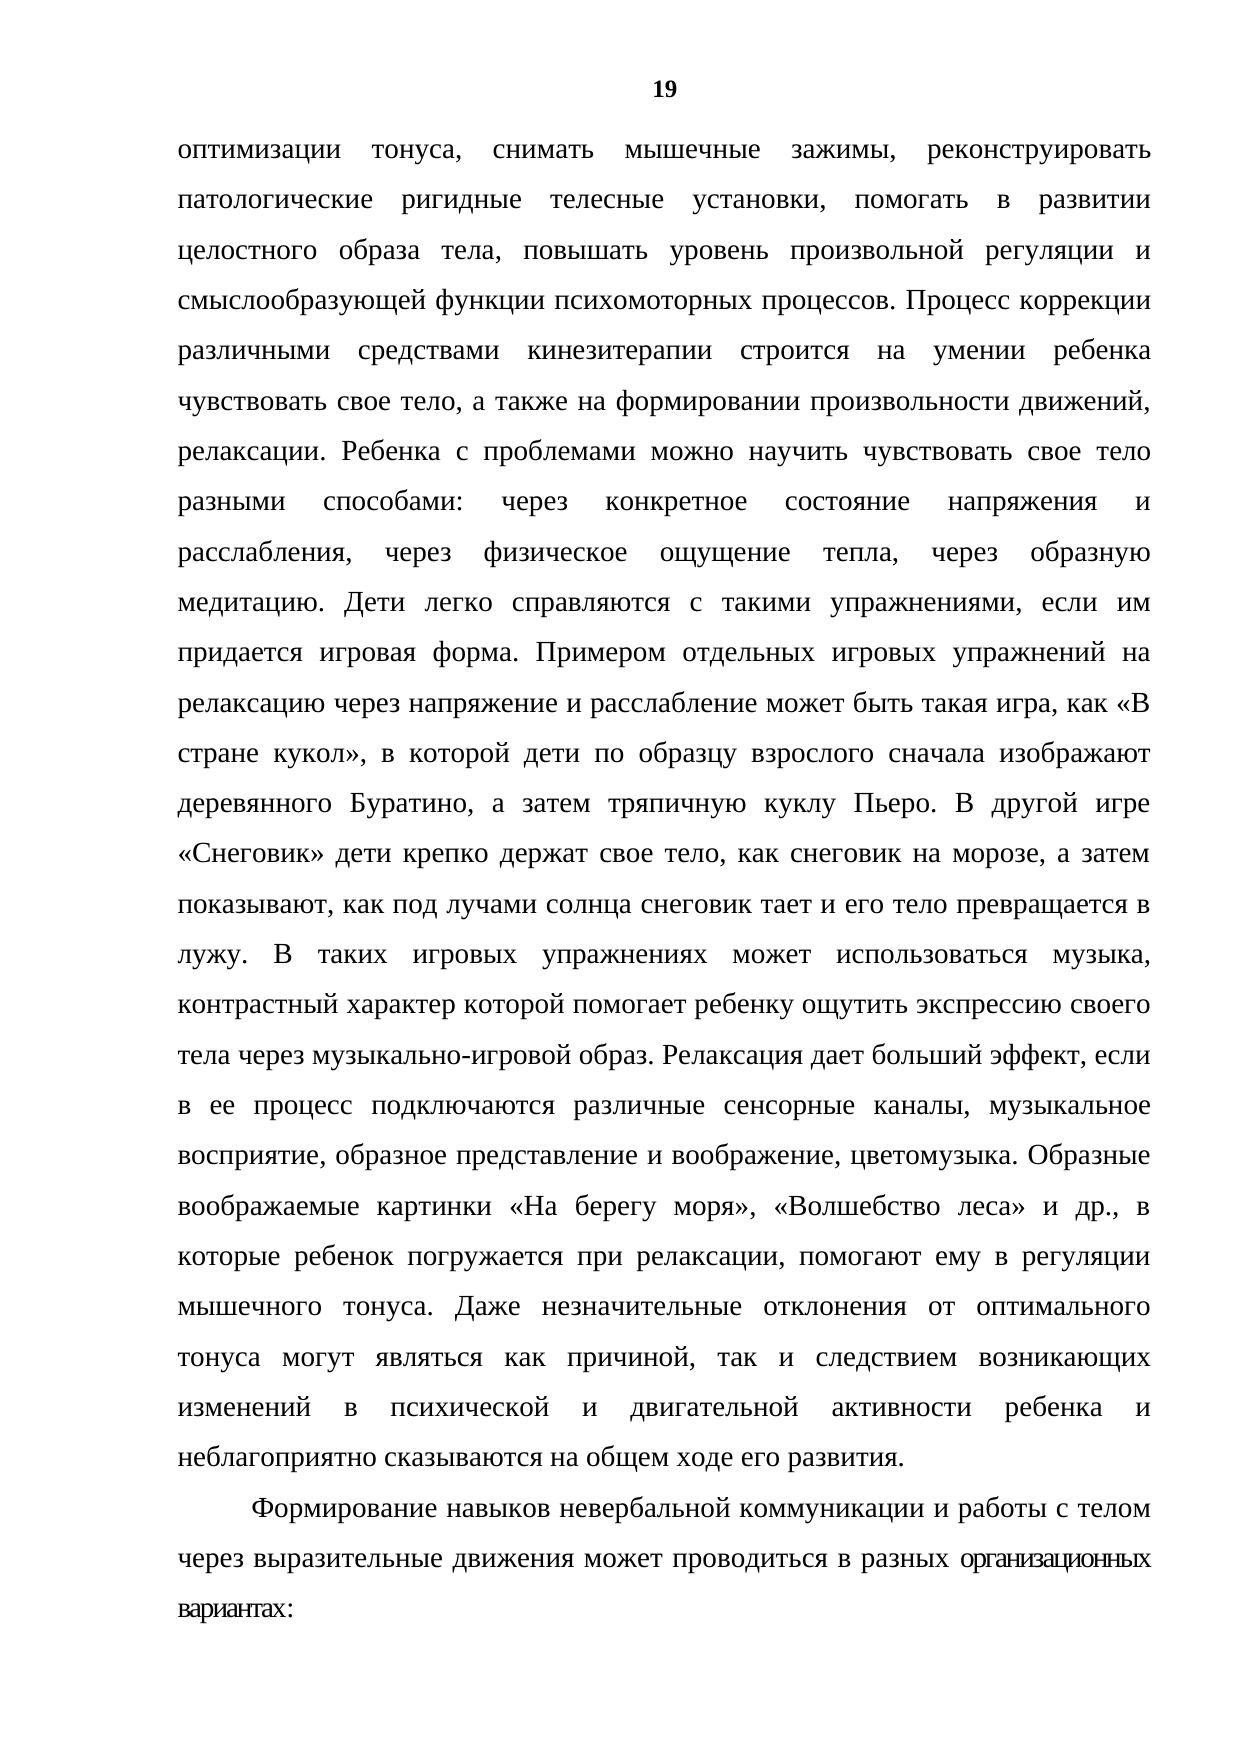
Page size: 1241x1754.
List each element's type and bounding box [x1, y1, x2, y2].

text [177, 131, 1152, 1624]
